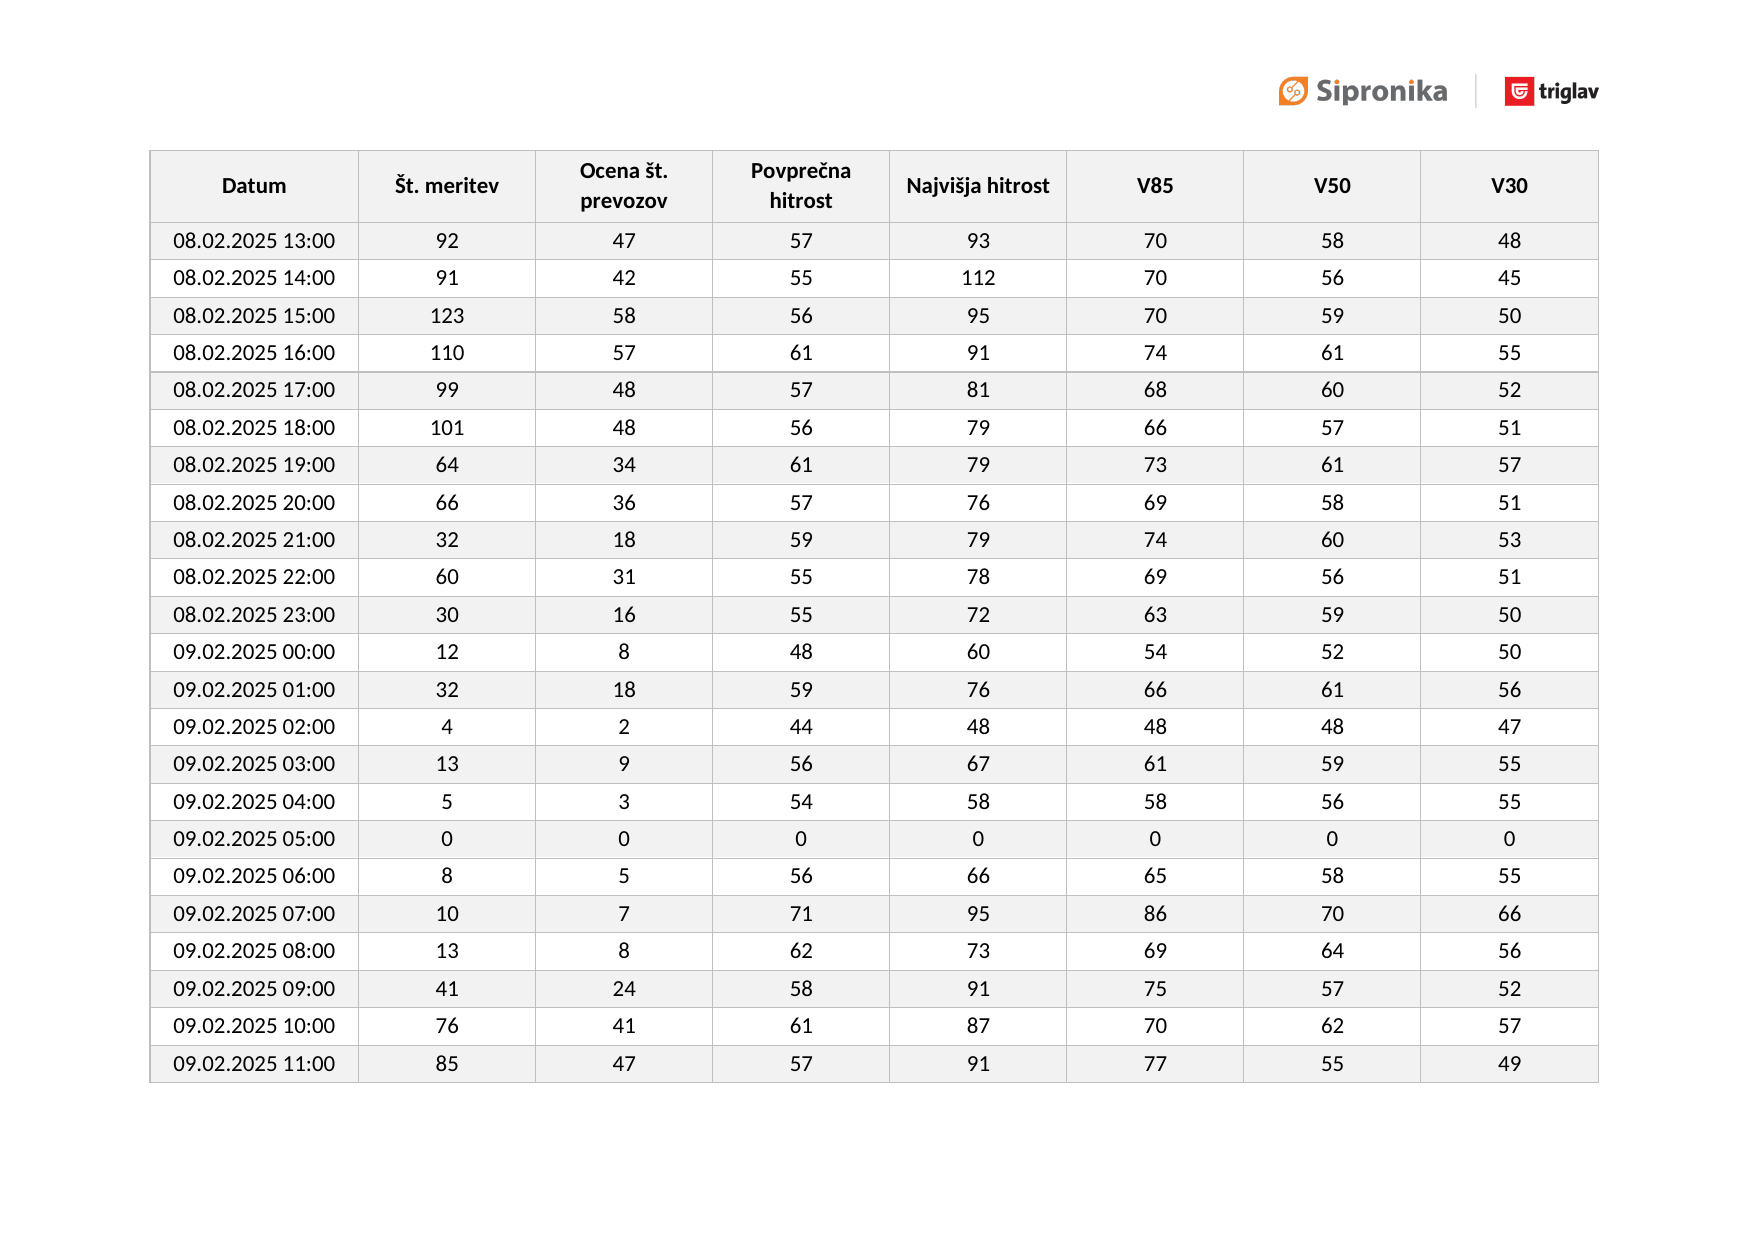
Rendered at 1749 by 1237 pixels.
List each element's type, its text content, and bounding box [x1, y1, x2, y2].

table_cell 8 [536, 933, 712, 970]
table_cell 59 [1244, 298, 1420, 334]
table_cell 86 [1067, 896, 1243, 932]
table_cell 70 [1067, 298, 1243, 334]
table_cell 66 [1421, 896, 1598, 932]
table_cell 66 [1067, 672, 1243, 708]
table_cell 91 [890, 971, 1066, 1007]
table_cell 56 [713, 410, 889, 446]
table_cell 0 [1244, 821, 1420, 857]
table_cell 18 [536, 522, 712, 558]
table_cell 62 [1244, 1008, 1420, 1044]
table_cell 09.02.2025 11:00 [151, 1046, 358, 1082]
table_cell 48 [713, 634, 889, 671]
table_cell 91 [890, 1046, 1066, 1082]
table_cell 32 [359, 672, 535, 708]
table_cell 56 [713, 746, 889, 783]
table_cell 66 [359, 485, 535, 521]
table_cell 59 [1244, 597, 1420, 633]
table_cell 74 [1067, 522, 1243, 558]
table_cell 08.02.2025 22:00 [151, 559, 358, 596]
table_cell 57 [713, 1046, 889, 1082]
table_cell 09.02.2025 05:00 [151, 821, 358, 857]
table_header V85 [1067, 151, 1243, 222]
table_cell 69 [1067, 933, 1243, 970]
table_cell 08.02.2025 15:00 [151, 298, 358, 334]
table_cell 08.02.2025 13:00 [151, 223, 358, 259]
table_cell 87 [890, 1008, 1066, 1044]
table_cell 09.02.2025 07:00 [151, 896, 358, 932]
table_cell 16 [536, 597, 712, 633]
table_cell 65 [1067, 859, 1243, 895]
table_cell 58 [536, 298, 712, 334]
table_cell 99 [359, 373, 535, 409]
table_cell 0 [1421, 821, 1598, 857]
table_cell 52 [1244, 634, 1420, 671]
table_cell 55 [1244, 1046, 1420, 1082]
table_cell 55 [1421, 746, 1598, 783]
table_cell 62 [713, 933, 889, 970]
table_cell 81 [890, 373, 1066, 409]
table_cell 09.02.2025 06:00 [151, 859, 358, 895]
table_cell 61 [1067, 746, 1243, 783]
table_cell 56 [1421, 933, 1598, 970]
table_cell 79 [890, 410, 1066, 446]
table_cell 53 [1421, 522, 1598, 558]
table_cell 64 [359, 447, 535, 483]
table_cell 50 [1421, 298, 1598, 334]
table_cell 49 [1421, 1046, 1598, 1082]
table_cell 09.02.2025 00:00 [151, 634, 358, 671]
table_cell 13 [359, 933, 535, 970]
table_cell 09.02.2025 02:00 [151, 709, 358, 745]
table_cell 8 [359, 859, 535, 895]
table_cell 09.02.2025 03:00 [151, 746, 358, 783]
table_cell 48 [536, 410, 712, 446]
table_cell 42 [536, 260, 712, 297]
table_cell 63 [1067, 597, 1243, 633]
table_cell 5 [536, 859, 712, 895]
table_cell 56 [1244, 260, 1420, 297]
table_cell 91 [359, 260, 535, 297]
table_cell 64 [1244, 933, 1420, 970]
table_cell 50 [1421, 634, 1598, 671]
table_cell 58 [1067, 784, 1243, 820]
table_cell 56 [713, 859, 889, 895]
table_cell 61 [1244, 447, 1420, 483]
table_cell 57 [1421, 447, 1598, 483]
table_cell 77 [1067, 1046, 1243, 1082]
table_header Datum [151, 151, 358, 222]
table_cell 70 [1067, 260, 1243, 297]
table_cell 0 [536, 821, 712, 857]
table_cell 123 [359, 298, 535, 334]
table_cell 56 [1244, 559, 1420, 596]
table_cell 74 [1067, 335, 1243, 371]
table_cell 47 [536, 1046, 712, 1082]
table_cell 59 [1244, 746, 1420, 783]
table_cell 08.02.2025 14:00 [151, 260, 358, 297]
table_cell 55 [713, 559, 889, 596]
table_cell 58 [890, 784, 1066, 820]
table_cell 56 [1244, 784, 1420, 820]
table_cell 79 [890, 447, 1066, 483]
table_cell 08.02.2025 23:00 [151, 597, 358, 633]
table_cell 55 [713, 260, 889, 297]
table_cell 41 [536, 1008, 712, 1044]
table_cell 48 [1067, 709, 1243, 745]
table_cell 48 [1244, 709, 1420, 745]
table_cell 75 [1067, 971, 1243, 1007]
table_cell 57 [1421, 1008, 1598, 1044]
table_cell 0 [890, 821, 1066, 857]
table_cell 57 [536, 335, 712, 371]
table_header V30 [1421, 151, 1598, 222]
table_cell 09.02.2025 04:00 [151, 784, 358, 820]
table_cell 18 [536, 672, 712, 708]
table_cell 54 [713, 784, 889, 820]
table_cell 08.02.2025 16:00 [151, 335, 358, 371]
table_cell 10 [359, 896, 535, 932]
table_cell 70 [1067, 223, 1243, 259]
table_cell 51 [1421, 559, 1598, 596]
table_cell 67 [890, 746, 1066, 783]
table_cell 59 [713, 672, 889, 708]
table_header Št. meritev [359, 151, 535, 222]
table_cell 48 [536, 373, 712, 409]
table_cell 61 [713, 447, 889, 483]
table_cell 54 [1067, 634, 1243, 671]
table_cell 60 [1244, 373, 1420, 409]
table_cell 57 [713, 223, 889, 259]
table_cell 51 [1421, 485, 1598, 521]
table_cell 58 [1244, 485, 1420, 521]
table_cell 31 [536, 559, 712, 596]
table_cell 68 [1067, 373, 1243, 409]
table_cell 61 [1244, 335, 1420, 371]
table_header V50 [1244, 151, 1420, 222]
table_cell 08.02.2025 21:00 [151, 522, 358, 558]
table_cell 47 [536, 223, 712, 259]
table_cell 48 [1421, 223, 1598, 259]
table_cell 0 [713, 821, 889, 857]
table_cell 3 [536, 784, 712, 820]
table_cell 57 [1244, 410, 1420, 446]
table_cell 60 [1244, 522, 1420, 558]
table_cell 56 [1421, 672, 1598, 708]
table_cell 09.02.2025 01:00 [151, 672, 358, 708]
table_cell 56 [713, 298, 889, 334]
table_cell 09.02.2025 09:00 [151, 971, 358, 1007]
table_cell 69 [1067, 559, 1243, 596]
table_cell 59 [713, 522, 889, 558]
table_cell 110 [359, 335, 535, 371]
table_cell 34 [536, 447, 712, 483]
table_cell 93 [890, 223, 1066, 259]
table_cell 76 [890, 672, 1066, 708]
table_cell 55 [713, 597, 889, 633]
table_cell 9 [536, 746, 712, 783]
table_cell 61 [713, 335, 889, 371]
table_cell 55 [1421, 335, 1598, 371]
table_cell 41 [359, 971, 535, 1007]
table_cell 5 [359, 784, 535, 820]
table_cell 70 [1244, 896, 1420, 932]
table_cell 08.02.2025 17:00 [151, 373, 358, 409]
table_cell 09.02.2025 10:00 [151, 1008, 358, 1044]
table_cell 79 [890, 522, 1066, 558]
table_cell 58 [1244, 223, 1420, 259]
table_cell 101 [359, 410, 535, 446]
table_cell 61 [1244, 672, 1420, 708]
table_cell 92 [359, 223, 535, 259]
table_cell 2 [536, 709, 712, 745]
table_header Ocena št. prevozov [536, 151, 712, 222]
table_cell 95 [890, 298, 1066, 334]
table_cell 58 [713, 971, 889, 1007]
table_cell 48 [890, 709, 1066, 745]
table_cell 66 [890, 859, 1066, 895]
table_cell 60 [890, 634, 1066, 671]
table_cell 91 [890, 335, 1066, 371]
picture [1279, 74, 1599, 108]
table_cell 55 [1421, 784, 1598, 820]
table_cell 4 [359, 709, 535, 745]
table_header Povprečna hitrost [713, 151, 889, 222]
table_cell 76 [890, 485, 1066, 521]
table_cell 61 [713, 1008, 889, 1044]
table_cell 52 [1421, 971, 1598, 1007]
table_cell 66 [1067, 410, 1243, 446]
table_cell 8 [536, 634, 712, 671]
table_cell 57 [1244, 971, 1420, 1007]
table_cell 0 [1067, 821, 1243, 857]
table_cell 08.02.2025 18:00 [151, 410, 358, 446]
table_header Najvišja hitrost [890, 151, 1066, 222]
table_cell 95 [890, 896, 1066, 932]
table_cell 73 [1067, 447, 1243, 483]
table_cell 12 [359, 634, 535, 671]
table_cell 32 [359, 522, 535, 558]
table_cell 58 [1244, 859, 1420, 895]
table_cell 0 [359, 821, 535, 857]
table_cell 85 [359, 1046, 535, 1082]
table_cell 112 [890, 260, 1066, 297]
table_cell 30 [359, 597, 535, 633]
table_cell 70 [1067, 1008, 1243, 1044]
table_cell 76 [359, 1008, 535, 1044]
table_cell 73 [890, 933, 1066, 970]
table_cell 7 [536, 896, 712, 932]
table_cell 72 [890, 597, 1066, 633]
table_cell 08.02.2025 19:00 [151, 447, 358, 483]
table_cell 71 [713, 896, 889, 932]
table_cell 36 [536, 485, 712, 521]
table_cell 50 [1421, 597, 1598, 633]
table_cell 44 [713, 709, 889, 745]
table_cell 09.02.2025 08:00 [151, 933, 358, 970]
table_cell 78 [890, 559, 1066, 596]
table_cell 24 [536, 971, 712, 1007]
table_cell 13 [359, 746, 535, 783]
table_cell 55 [1421, 859, 1598, 895]
table_cell 57 [713, 485, 889, 521]
table_cell 69 [1067, 485, 1243, 521]
table_cell 52 [1421, 373, 1598, 409]
table_cell 45 [1421, 260, 1598, 297]
table_cell 51 [1421, 410, 1598, 446]
table_cell 08.02.2025 20:00 [151, 485, 358, 521]
table_cell 47 [1421, 709, 1598, 745]
table_cell 60 [359, 559, 535, 596]
table_cell 57 [713, 373, 889, 409]
